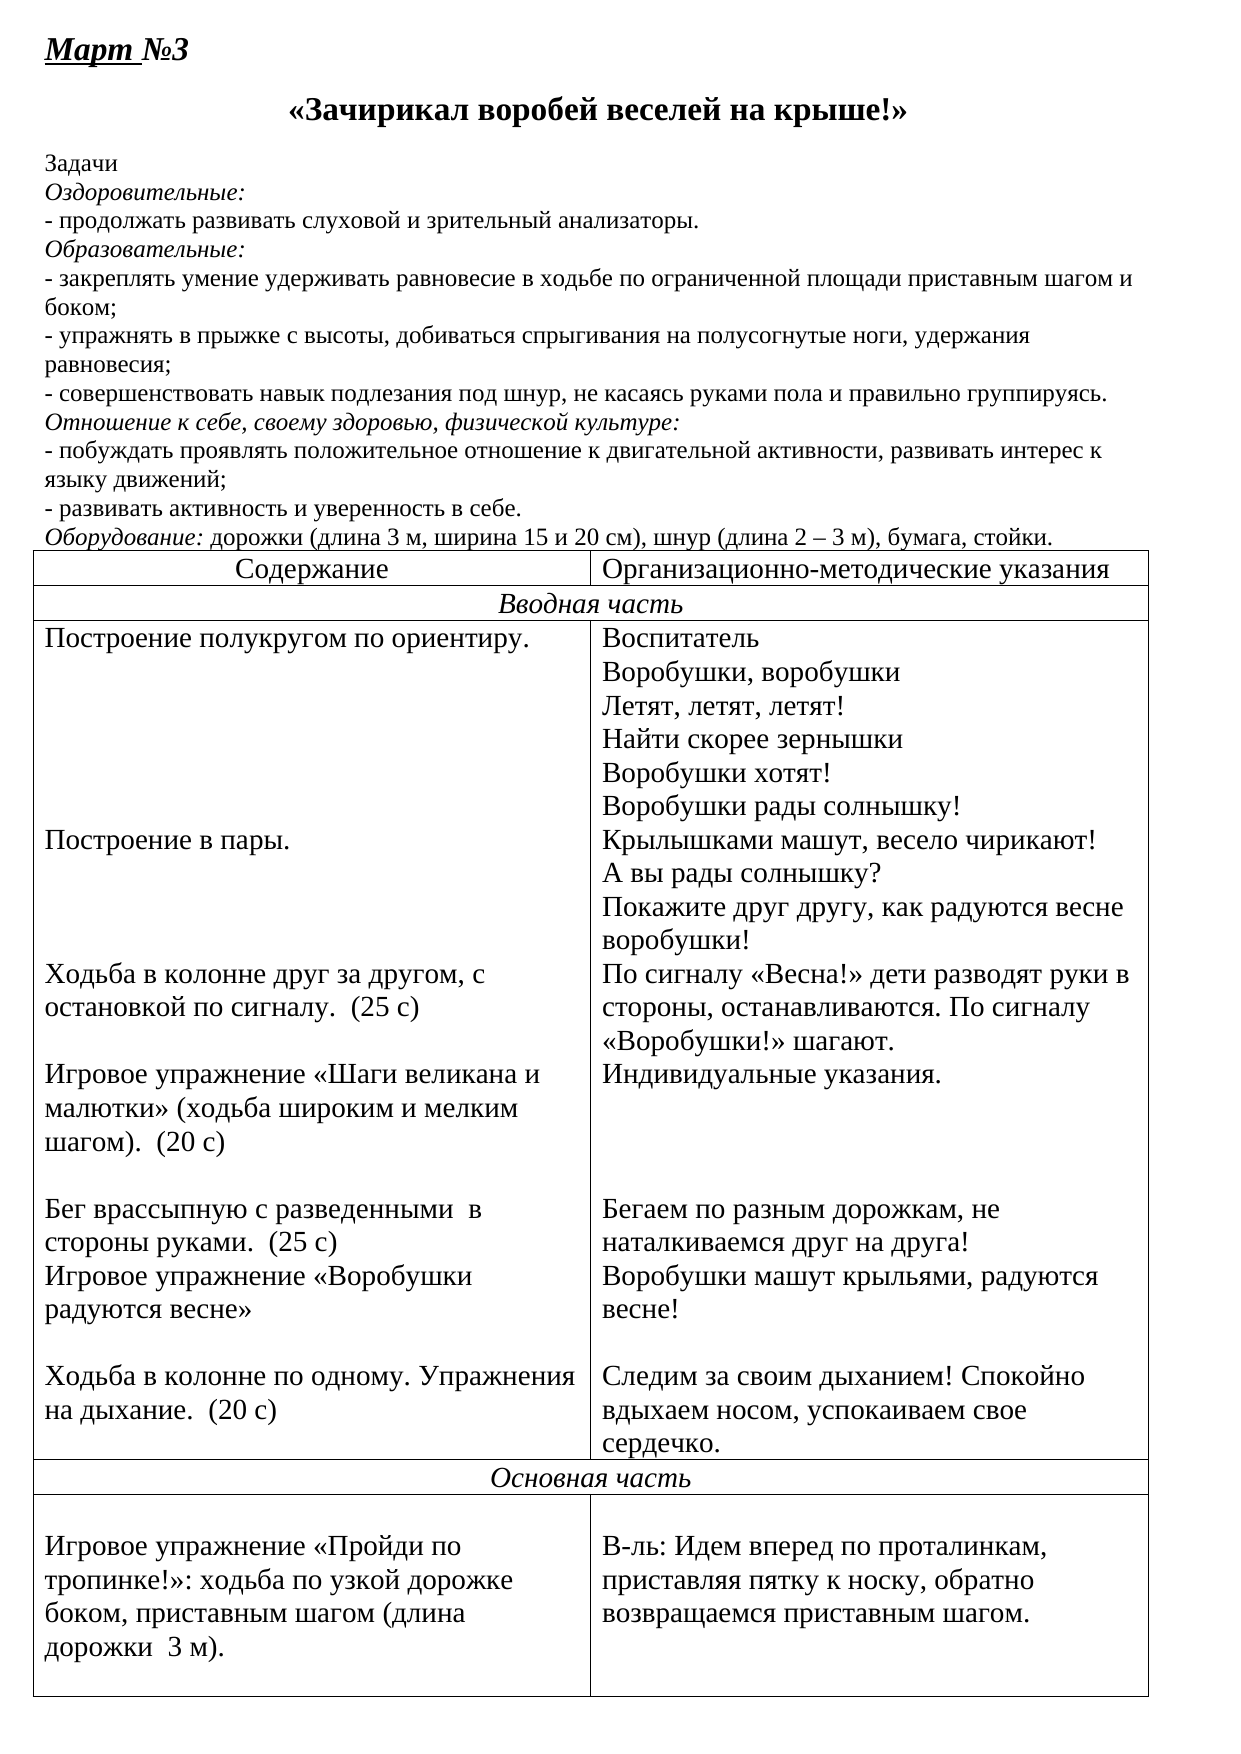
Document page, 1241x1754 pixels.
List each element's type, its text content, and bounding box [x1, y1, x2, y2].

table_cell Построение полукругом по ориентиру. Построение в пары. Ходьба в колонне друг за другом, с остановкой по сигналу. (25 с) Игровое упражнение «Шаги великана и малютки» (ходьба широким и мелким шагом). (20 с) Бег врассыпную с разведенными в стороны руками. (25 с) Игровое упражнение «Воробушки радуются весне» Ходьба в колонне по одному. Упражнения на дыхание. (20 с) [34, 621, 590, 1459]
text Март №3 [44, 29, 1152, 68]
text Задачи [44, 148, 1152, 177]
table_cell Основная часть [34, 1460, 1148, 1494]
table_cell Вводная часть [34, 586, 1148, 619]
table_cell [591, 1495, 1148, 1696]
table_header Содержание [34, 551, 590, 585]
text «Зачирикал воробей веселей на крыше!» [44, 89, 1152, 127]
text - совершенствовать навык подлезания под шнур, не касаясь руками пола и правильно группируясь. [44, 378, 1152, 407]
text Оздоровительные: [44, 177, 1152, 205]
text - упражнять в прыжке с высоты, добиваться спрыгивания на полусогнутые ноги, удержания равновесия; [44, 320, 1152, 378]
text Оборудование: дорожки (длина 3 м, ширина 15 и 20 см), шнур (длина 2 – 3 м), бумага, стойки. [44, 522, 1152, 550]
text Отношение к себе, своему здоровью, физической культуре: [44, 407, 1152, 435]
table_cell Воспитатель Воробушки, воробушки Летят, летят, летят! Найти скорее зернышки Воробушки хотят! Воробушки рады солнышку! Крылышками машут, весело чирикают! А вы рады солнышку? Покажите друг другу, как радуются весне воробушки! По сигналу «Весна!» дети разводят руки в стороны, останавливаются. По сигналу «Воробушки!» шагают. Индивидуальные указания. Бегаем по разным дорожкам, не наталкиваемся друг на друга! Воробушки машут крыльями, радуются весне! Следим за своим дыханием! Спокойно вдыхаем носом, успокаиваем свое сердечко. [591, 621, 1148, 1459]
text - побуждать проявлять положительное отношение к двигательной активности, развивать интерес к языку движений; [44, 435, 1152, 493]
text Образовательные: [44, 234, 1152, 263]
text - развивать активность и уверенность в себе. [44, 493, 1152, 522]
table_header Организационно-методические указания [591, 551, 1148, 585]
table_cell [34, 1495, 590, 1696]
text - закреплять умение удерживать равновесие в ходьбе по ограниченной площади приставным шагом и боком; [44, 263, 1152, 320]
text - продолжать развивать слуховой и зрительный анализаторы. [44, 205, 1152, 234]
